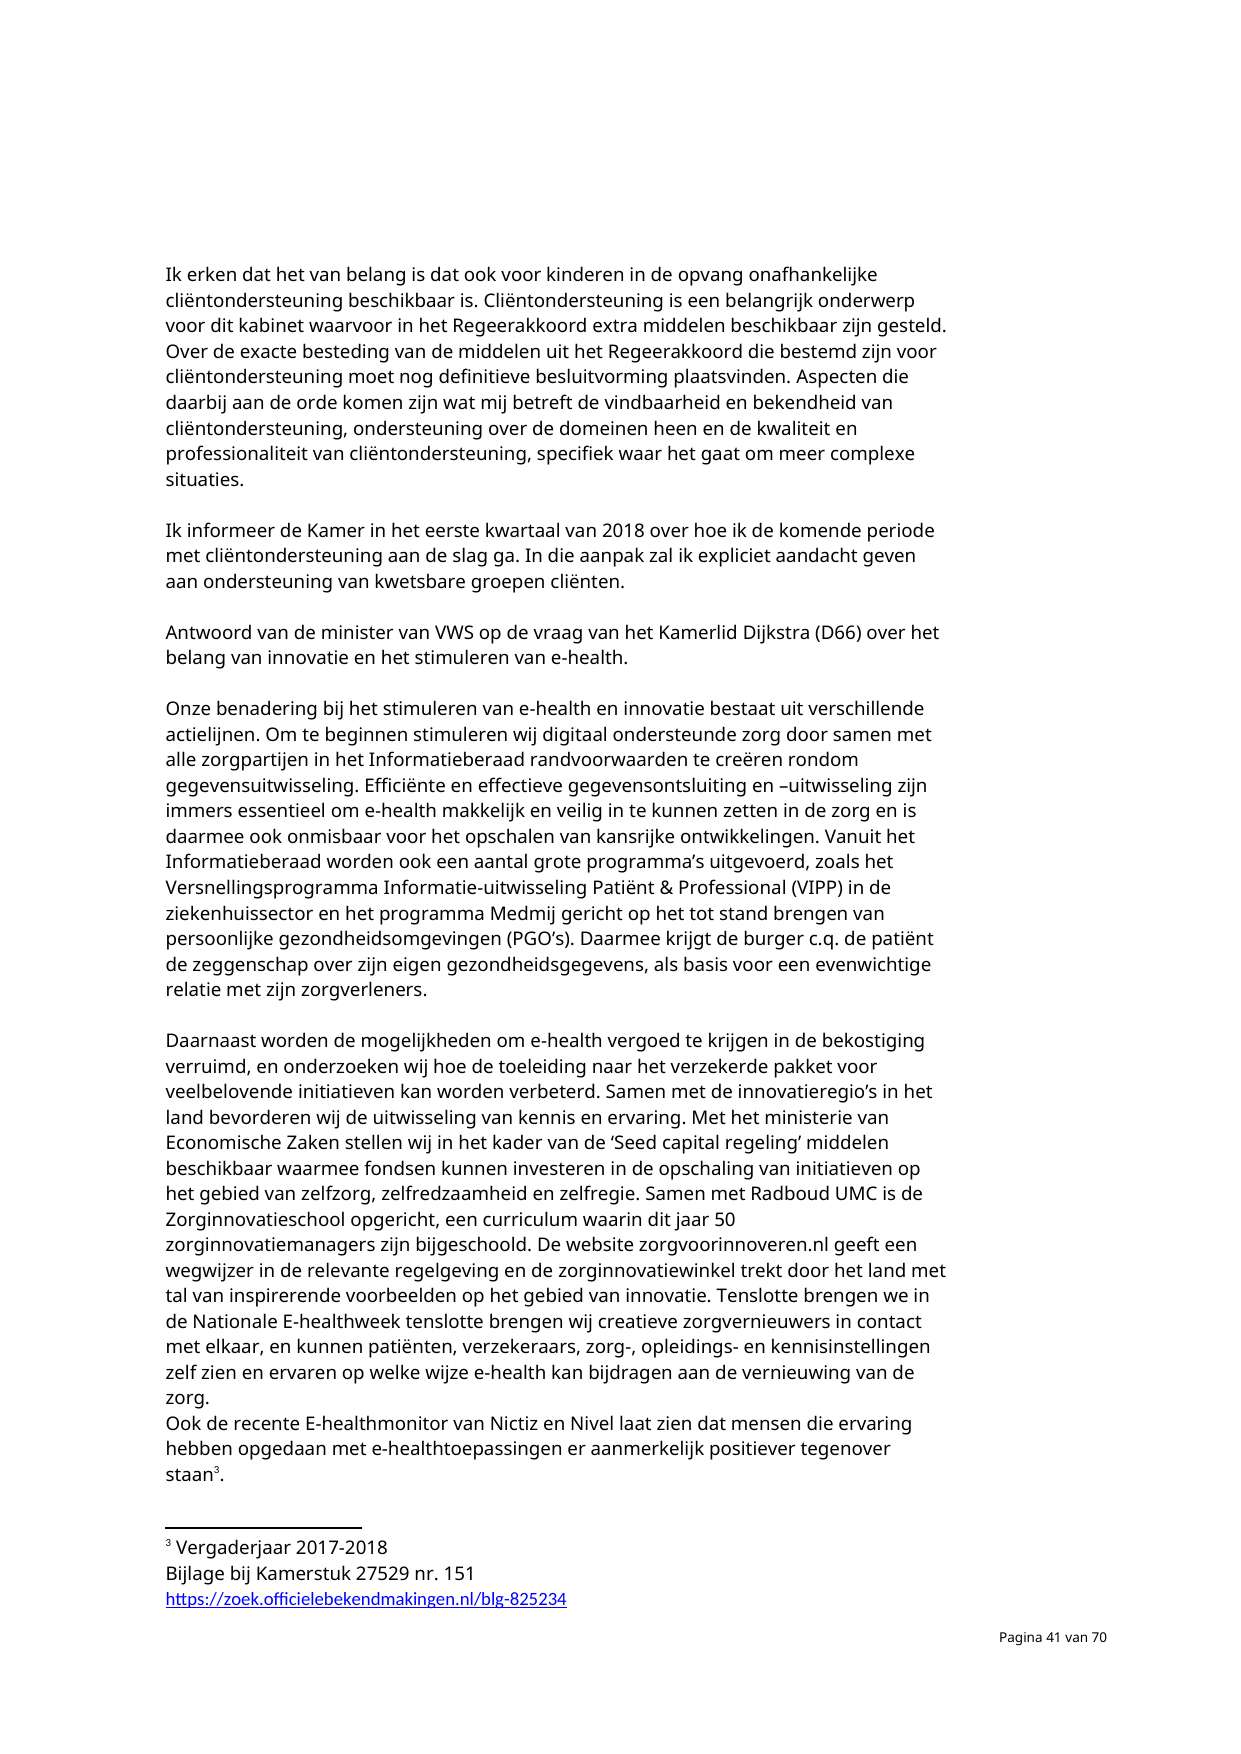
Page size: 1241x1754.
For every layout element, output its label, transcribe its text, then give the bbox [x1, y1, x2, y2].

text Onze benadering bij het stimuleren van e-health en innovatie bestaat uit verschillende actielijnen. Om te beginnen stimuleren wij digitaal ondersteunde zorg door samen met alle zorgpartijen in het Informatieberaad randvoorwaarden te creëren rondom gegevensuitwisseling. Efficiënte en effectieve gegevensontsluiting en –uitwisseling zijn immers essentieel om e-health makkelijk en veilig in te kunnen zetten in de zorg en is daarmee ook onmisbaar voor het opschalen van kansrijke ontwikkelingen. Vanuit het Informatieberaad worden ook een aantal grote programma’s uitgevoerd, zoals het Versnellingsprogramma Informatie-uitwisseling Patiënt & Professional (VIPP) in de ziekenhuissector en het programma Medmij gericht op het tot stand brengen van persoonlijke gezondheidsomgevingen (PGO’s). Daarmee krijgt de burger c.q. de patiënt de zeggenschap over zijn eigen gezondheidsgegevens, als basis voor een evenwichtige relatie met zijn zorgverleners. [165, 696, 950, 1002]
text Ik informeer de Kamer in het eerste kwartaal van 2018 over hoe ik de komende periode met cliëntondersteuning aan de slag ga. In die aanpak zal ik expliciet aandacht geven aan ondersteuning van kwetsbare groepen cliënten. [165, 491, 950, 593]
text Antwoord van de minister van VWS op de vraag van het Kamerlid () over het belang van innovatie en het stimuleren van e-health. [165, 619, 950, 670]
text Ook de recente E-healthmonitor van Nictiz en Nivel laat zien dat mensen die ervaring hebben opgedaan met e-healthtoepassingen er aanmerkelijk positiever tegenover staan. [165, 1410, 950, 1487]
text Daarnaast worden de mogelijkheden om e-health vergoed te krijgen in de bekostiging verruimd, en onderzoeken wij hoe de toeleiding naar het verzekerde pakket voor veelbelovende initiatieven kan worden verbeterd. Samen met de innovatieregio’s in het land bevorderen wij de uitwisseling van kennis en ervaring. Met het ministerie van Economische Zaken stellen wij in het kader van de ‘Seed capital regeling’ middelen beschikbaar waarmee fondsen kunnen investeren in de opschaling van initiatieven op het gebied van zelfzorg, zelfredzaamheid en zelfregie. Samen met Radboud UMC is de Zorginnovatieschool opgericht, een curriculum waarin dit jaar 50 zorginnovatiemanagers zijn bijgeschoold. De website zorgvoorinnoveren.nl geeft een wegwijzer in de relevante regelgeving en de zorginnovatiewinkel trekt door het land met tal van inspirerende voorbeelden op het gebied van innovatie. Tenslotte brengen we in de Nationale E-healthweek tenslotte brengen wij creatieve zorgvernieuwers in contact met elkaar, en kunnen patiënten, verzekeraars, zorg-, opleidings- en kennisinstellingen zelf zien en ervaren op welke wijze e-health kan bijdragen aan de vernieuwing van de zorg. [165, 1027, 950, 1410]
text Ik erken dat het van belang is dat ook voor kinderen in de opvang onafhankelijke cliëntondersteuning beschikbaar is. Cliëntondersteuning is een belangrijk onderwerp voor dit kabinet waarvoor in het Regeerakkoord extra middelen beschikbaar zijn gesteld. Over de exacte besteding van de middelen uit het Regeerakkoord die bestemd zijn voor cliëntondersteuning moet nog definitieve besluitvorming plaatsvinden. Aspecten die daarbij aan de orde komen zijn wat mij betreft de vindbaarheid en bekendheid van cliëntondersteuning, ondersteuning over de domeinen heen en de kwaliteit en professionaliteit van cliëntondersteuning, specifiek waar het gaat om meer complexe situaties. [165, 262, 950, 491]
